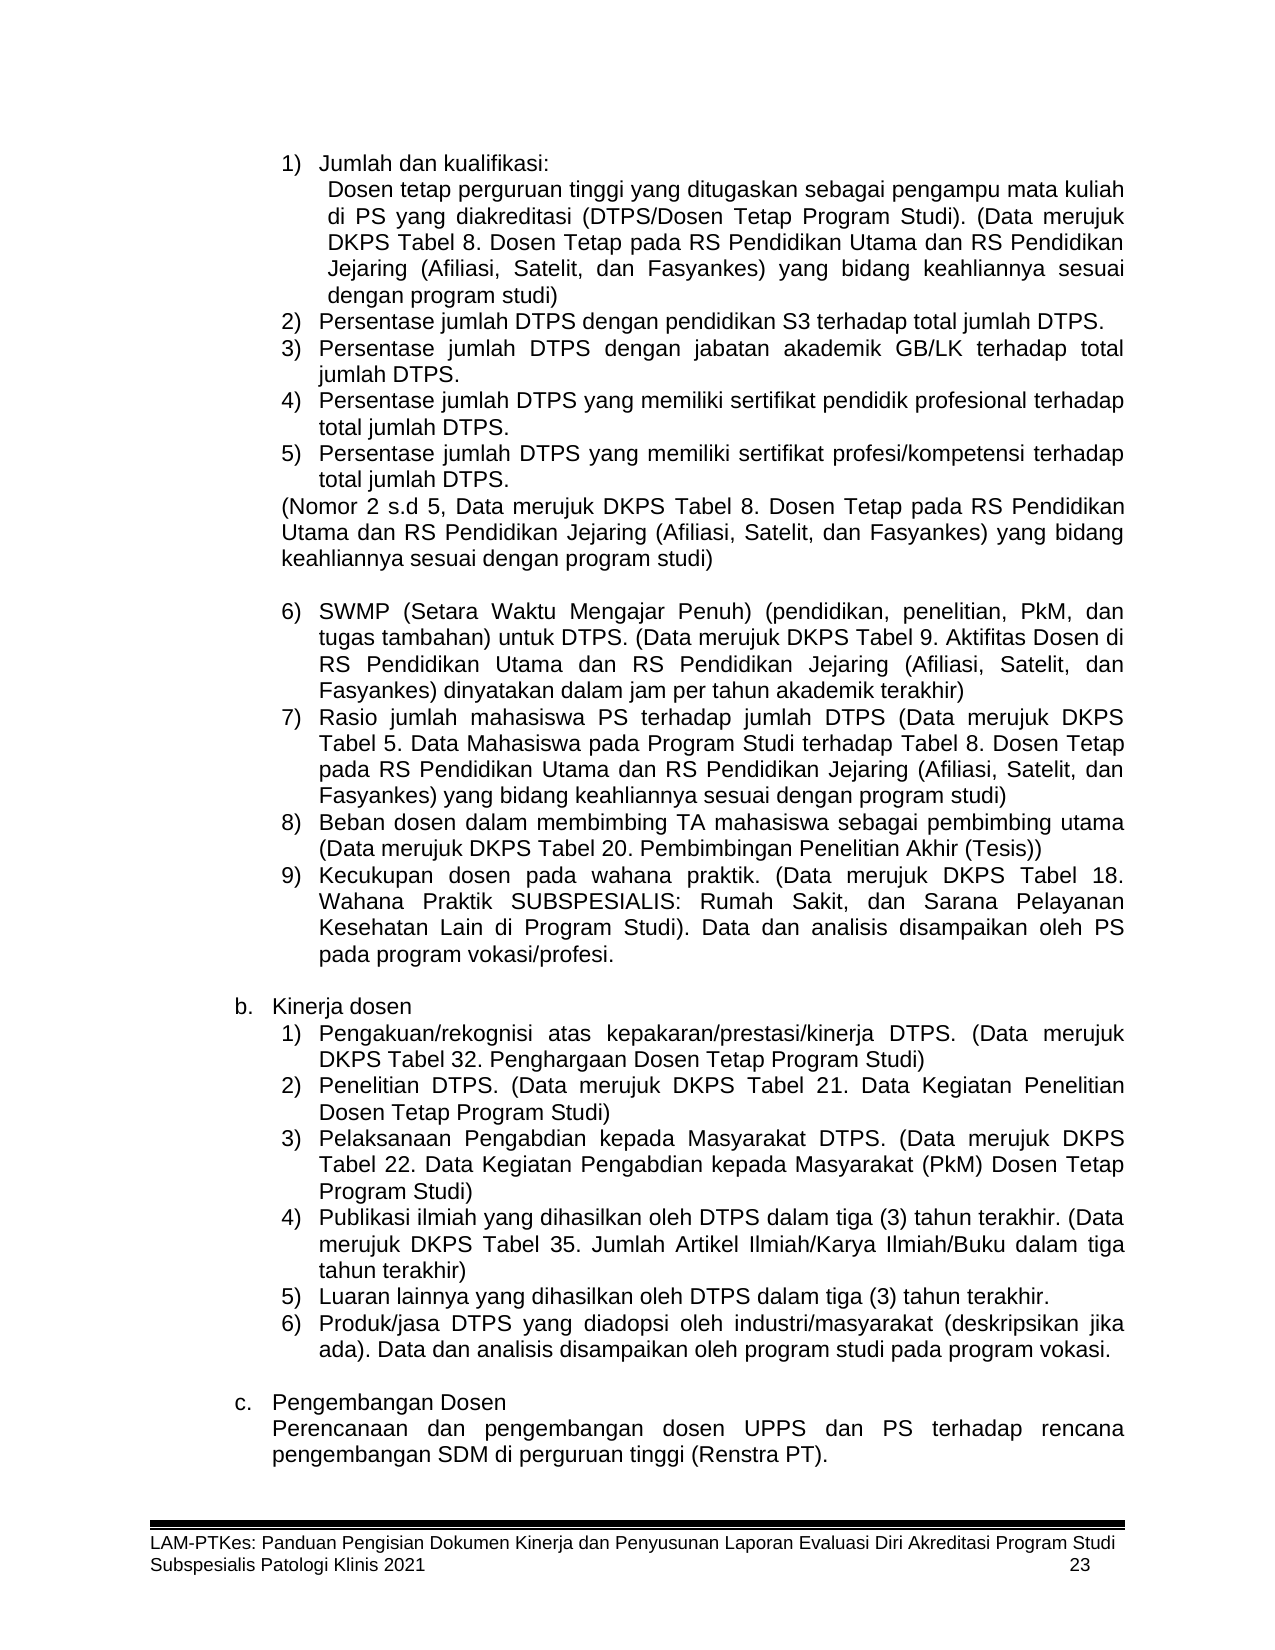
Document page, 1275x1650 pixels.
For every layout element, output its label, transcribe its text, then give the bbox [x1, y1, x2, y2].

list Persentase jumlah DTPS yang memiliki sertifikat pendidik profesional terhadap total jumlah DTPS. [281, 387, 1125, 440]
list Publikasi ilmiah yang dihasilkan oleh DTPS dalam tiga (3) tahun terakhir. (Data merujuk DKPS Tabel 35. Jumlah Artikel Ilmiah/Karya Ilmiah/Buku dalam tiga tahun terakhir) [281, 1204, 1125, 1283]
list Kecukupan dosen pada wahana praktik. (Data merujuk DKPS Tabel 18. Wahana Praktik SUBSPESIALIS: Rumah Sakit, dan Sarana Pelayanan Kesehatan Lain di Program Studi). Data dan analisis disampaikan oleh PS pada program vokasi/profesi. [281, 862, 1125, 967]
text Perencanaan dan pengembangan dosen UPPS dan PS terhadap rencana pengembangan SDM di perguruan tinggi (Renstra PT). [272, 1415, 1125, 1468]
list Persentase jumlah DTPS yang memiliki sertifikat profesi/kompetensi terhadap total jumlah DTPS. [281, 440, 1125, 493]
list Rasio jumlah mahasiswa PS terhadap jumlah DTPS (Data merujuk DKPS Tabel 5. Data Mahasiswa pada Program Studi terhadap Tabel 8. Dosen Tetap pada RS Pendidikan Utama dan RS Pendidikan Jejaring (Afiliasi, Satelit, dan Fasyankes) yang bidang keahliannya sesuai dengan program studi) [281, 703, 1125, 809]
text Dosen tetap perguruan tinggi yang ditugaskan sebagai pengampu mata kuliah di PS yang diakreditasi (DTPS/Dosen Tetap Program Studi). (Data merujuk DKPS Tabel 8. Dosen Tetap pada RS Pendidikan Utama dan RS Pendidikan Jejaring (Afiliasi, Satelit, dan Fasyankes) yang bidang keahliannya sesuai dengan program studi) [327, 176, 1125, 308]
list Jumlah dan kualifikasi: [281, 150, 1125, 176]
list Pengakuan/rekognisi atas kepakaran/prestasi/kinerja DTPS. (Data merujuk DKPS Tabel 32. Penghargaan Dosen Tetap Program Studi) [281, 1020, 1125, 1072]
list Luaran lainnya yang dihasilkan oleh DTPS dalam tiga (3) tahun terakhir. [281, 1283, 1125, 1309]
list Persentase jumlah DTPS dengan jabatan akademik GB/LK terhadap total jumlah DTPS. [281, 334, 1125, 387]
list SWMP (Setara Waktu Mengajar Penuh) (pendidikan, penelitian, PkM, dan tugas tambahan) untuk DTPS. (Data merujuk DKPS Tabel 9. Aktifitas Dosen di RS Pendidikan Utama dan RS Pendidikan Jejaring (Afiliasi, Satelit, dan Fasyankes) dinyatakan dalam jam per tahun akademik terakhir) [281, 598, 1125, 703]
list Kinerja dosen [234, 993, 1125, 1020]
list Produk/jasa DTPS yang diadopsi oleh industri/masyarakat (deskripsikan jika ada). Data dan analisis disampaikan oleh program studi pada program vokasi. [281, 1309, 1125, 1362]
list Beban dosen dalam membimbing TA mahasiswa sebagai pembimbing utama (Data merujuk DKPS Tabel 20. Pembimbingan Penelitian Akhir (Tesis)) [281, 809, 1125, 862]
list Pengembangan Dosen [234, 1389, 1125, 1415]
text (Nomor 2 s.d 5, Data merujuk DKPS Tabel 8. Dosen Tetap pada RS Pendidikan Utama dan RS Pendidikan Jejaring (Afiliasi, Satelit, dan Fasyankes) yang bidang keahliannya sesuai dengan program studi) [281, 493, 1125, 572]
list Pelaksanaan Pengabdian kepada Masyarakat DTPS. (Data merujuk DKPS Tabel 22. Data Kegiatan Pengabdian kepada Masyarakat (PkM) Dosen Tetap Program Studi) [281, 1125, 1125, 1204]
list Persentase jumlah DTPS dengan pendidikan S3 terhadap total jumlah DTPS. [281, 308, 1125, 334]
list Penelitian DTPS. (Data merujuk DKPS Tabel 21. Data Kegiatan Penelitian Dosen Tetap Program Studi) [281, 1072, 1125, 1125]
